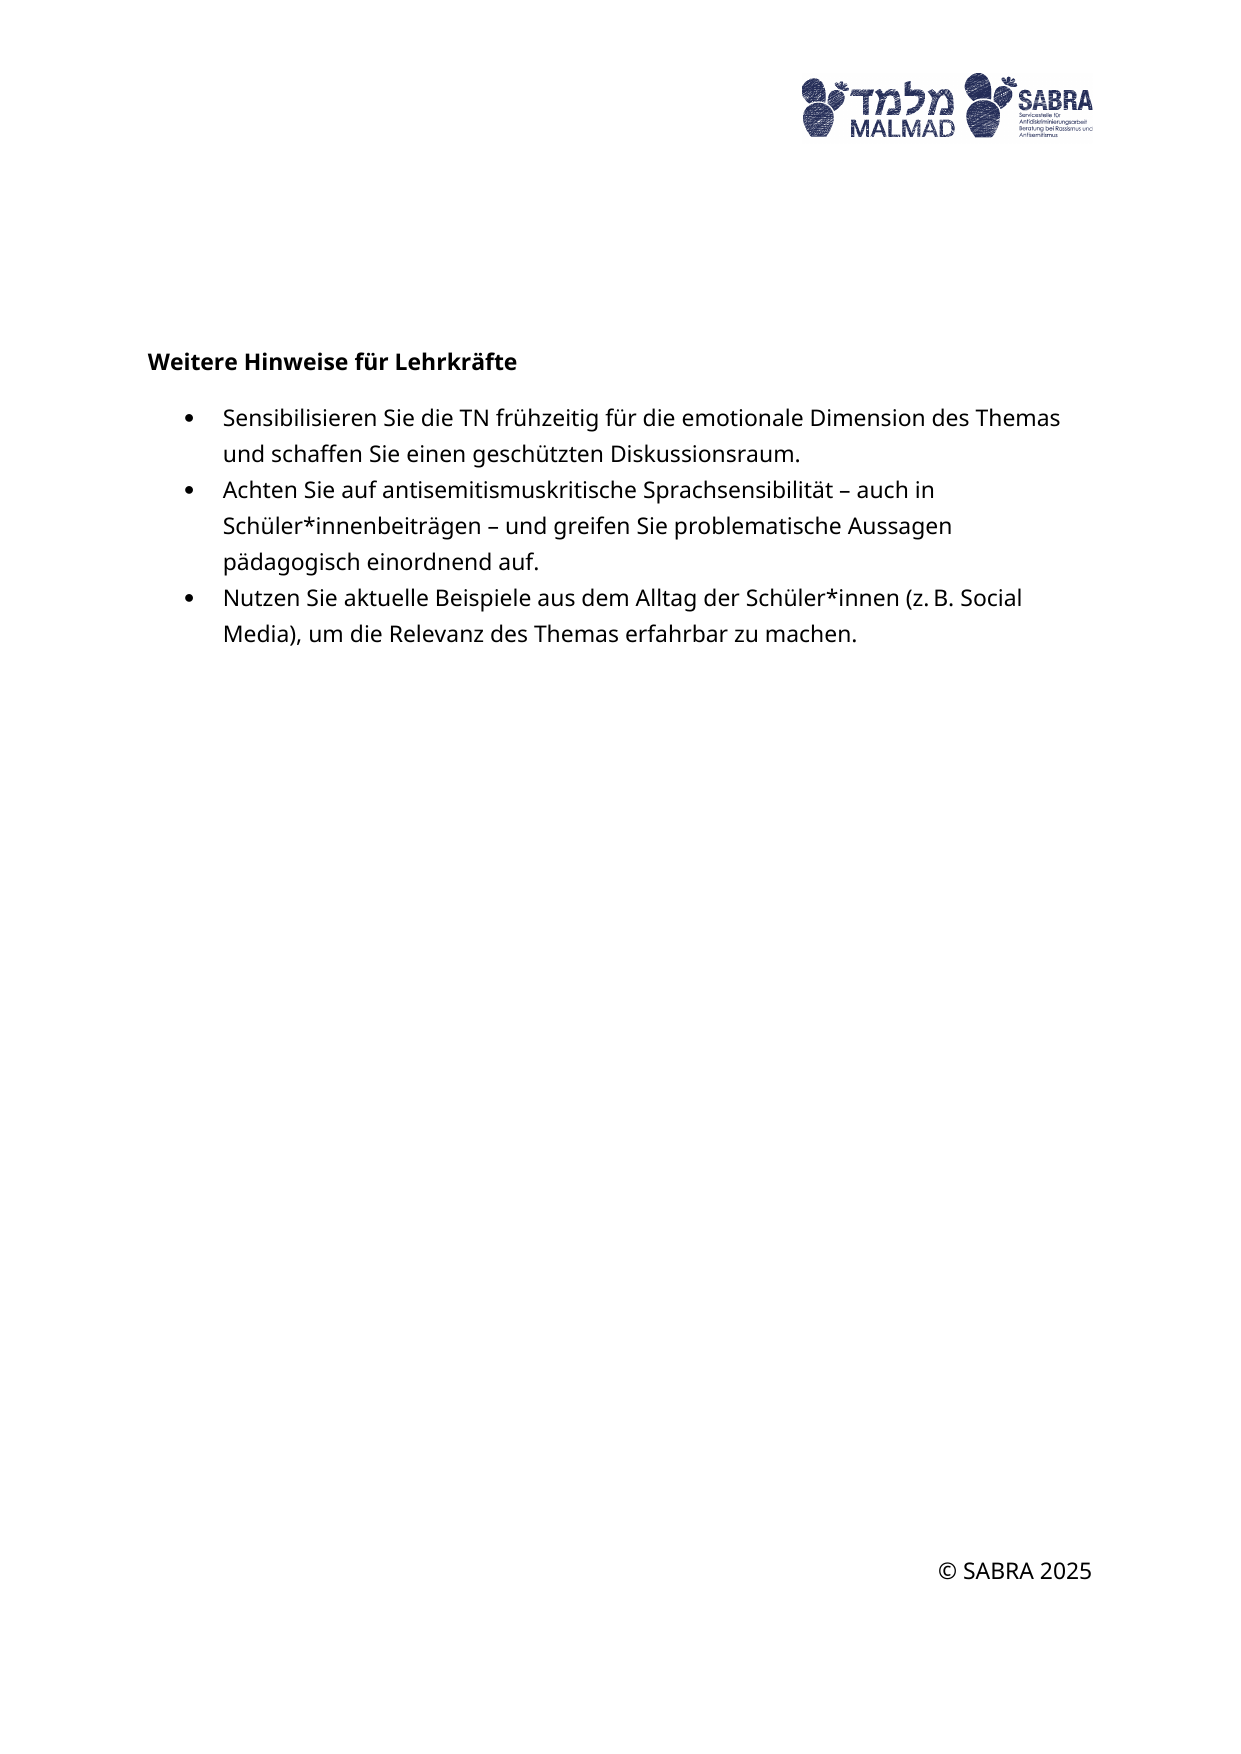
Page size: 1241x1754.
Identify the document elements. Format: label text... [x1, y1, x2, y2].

list Achten Sie auf antisemitismuskritische Sprachsensibilität – auch in Schüler*innenbeiträgen – und greifen Sie problematische Aussagen pädagogisch einordnend auf. [185, 474, 1093, 577]
list Sensibilisieren Sie die TN frühzeitig für die emotionale Dimension des Themas und schaffen Sie einen geschützten Diskussionsraum. [185, 402, 1093, 469]
text Weitere Hinweise für Lehrkräfte [148, 346, 1093, 377]
picture [802, 73, 1093, 144]
list Nutzen Sie aktuelle Beispiele aus dem Alltag der Schüler*innen (z. B. Social Media), um die Relevanz des Themas erfahrbar zu machen. [185, 582, 1093, 649]
